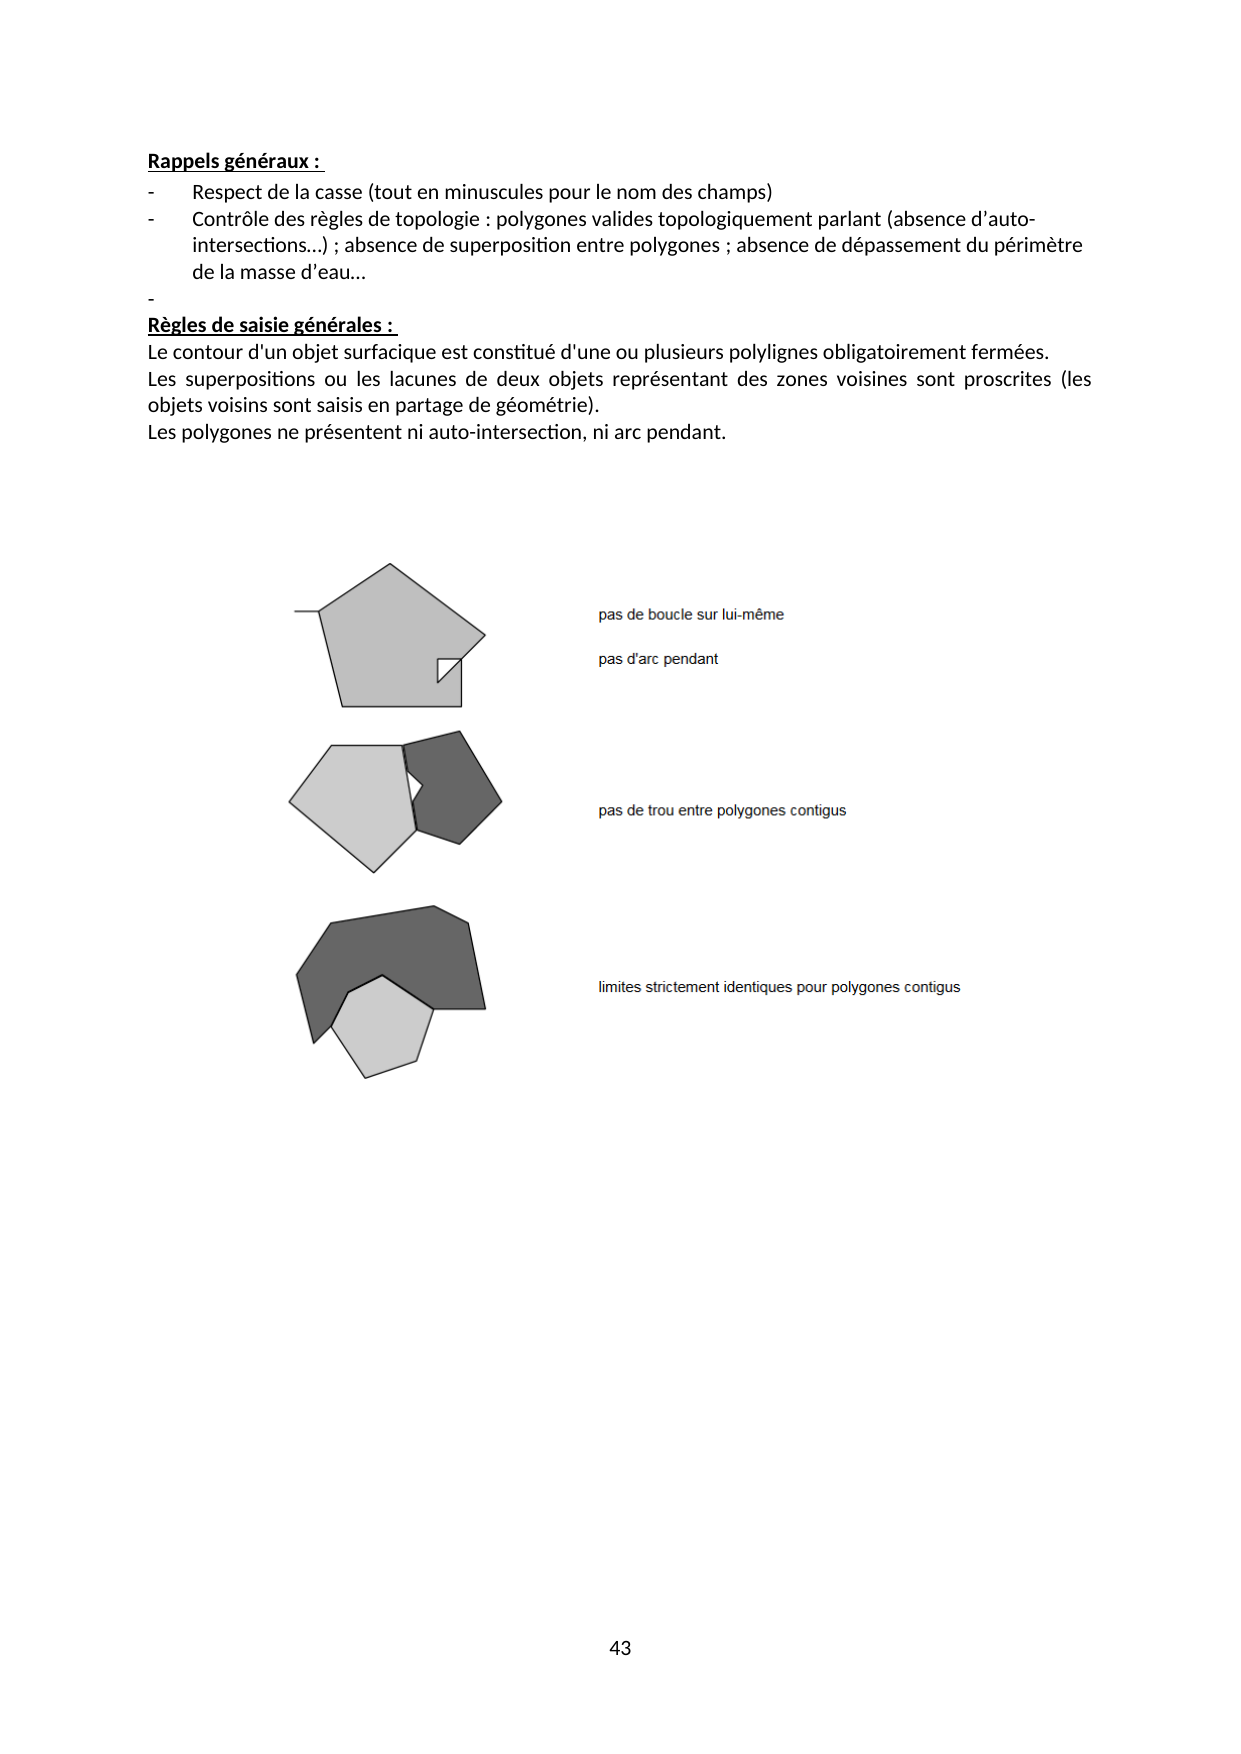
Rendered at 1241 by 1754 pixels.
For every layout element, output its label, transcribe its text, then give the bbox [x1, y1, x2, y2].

text Rappels généraux : [148, 148, 1092, 174]
text Règles de saisie générales : [148, 312, 1092, 338]
picture [214, 560, 977, 1088]
text Les polygones ne présentent ni auto-intersection, ni arc pendant. [148, 418, 1092, 445]
list Contrôle des règles de topologie : polygones valides topologiquement parlant (absence d’auto-intersections…) ; absence de superposition entre polygones ; absence de dépassement du périmètre de la masse d’eau… [148, 205, 1092, 285]
text Le contour d'un objet surfacique est constitué d'une ou plusieurs polylignes obligatoirement fermées. [148, 338, 1092, 365]
text Les superpositions ou les lacunes de deux objets représentant des zones voisines sont proscrites (les objets voisins sont saisis en partage de géométrie). [148, 365, 1092, 418]
list Respect de la casse (tout en minuscules pour le nom des champs) [148, 178, 1092, 205]
